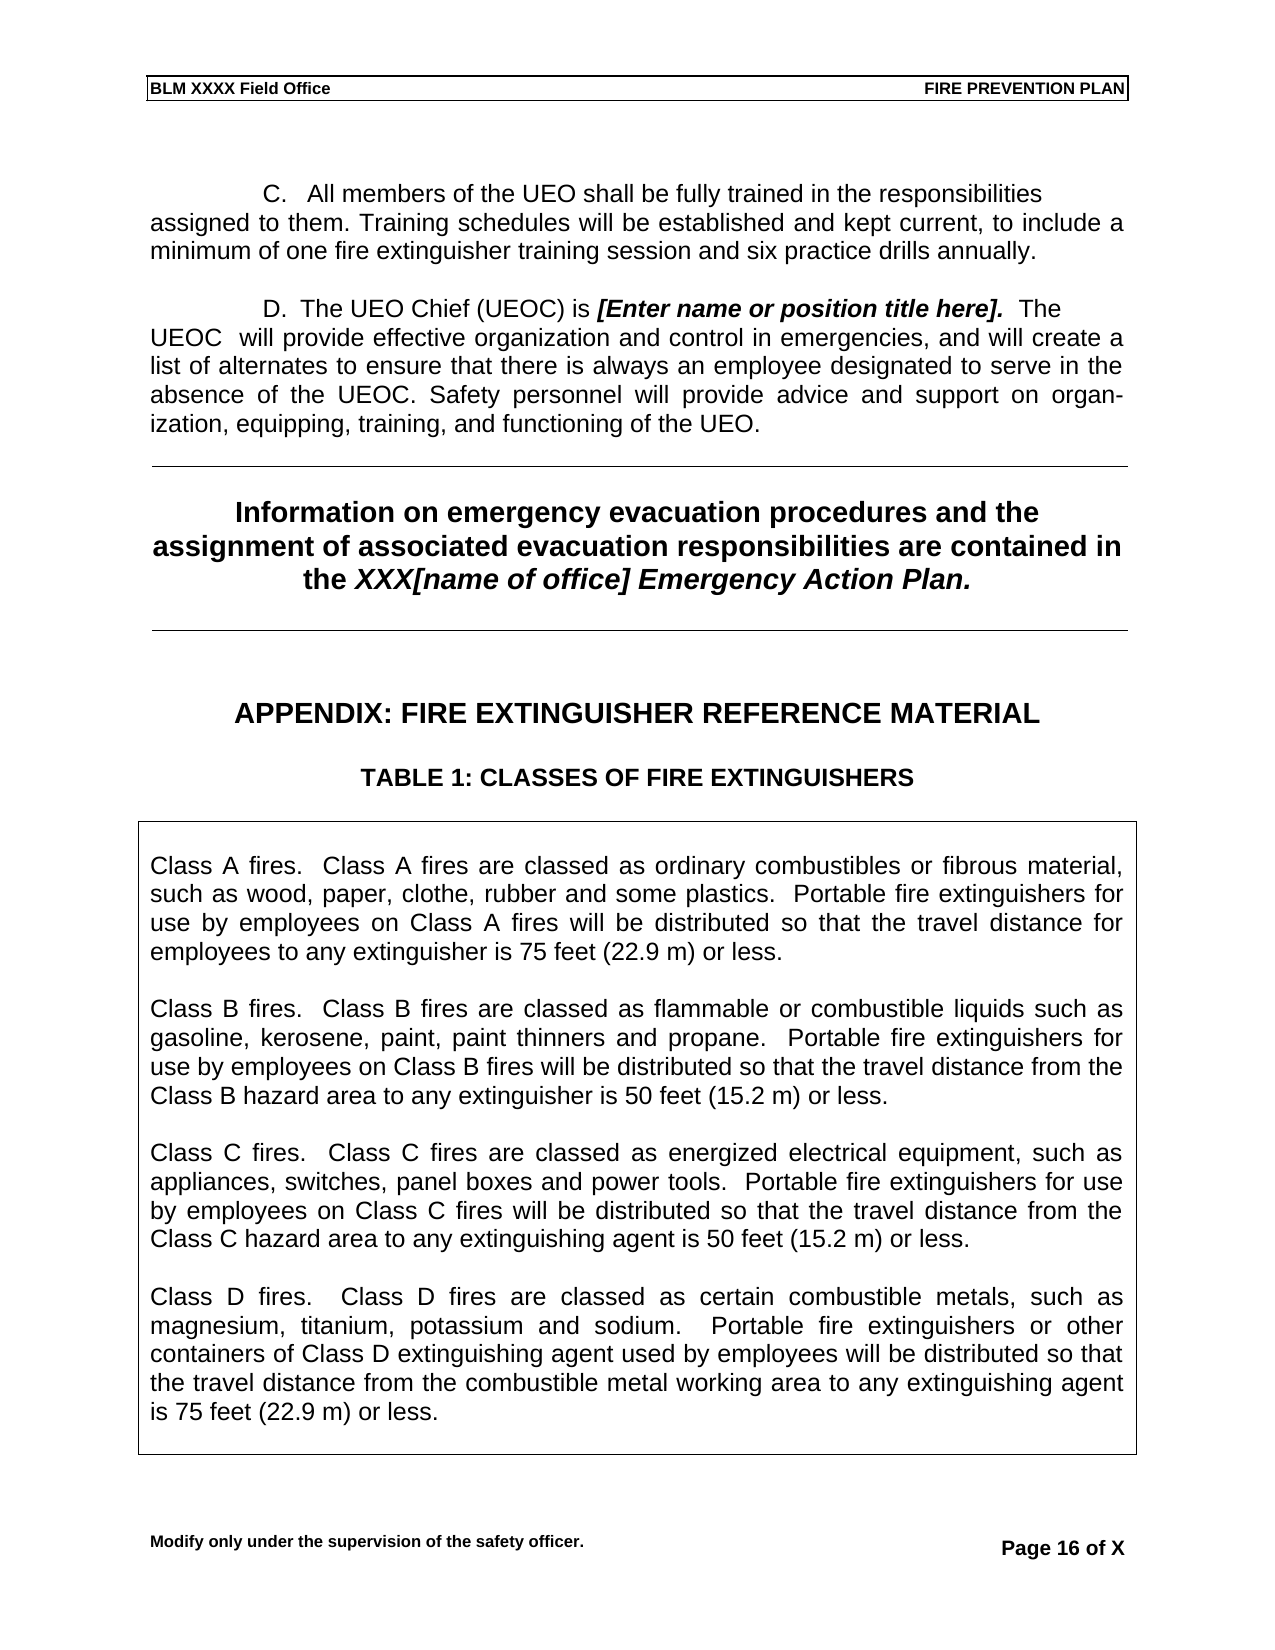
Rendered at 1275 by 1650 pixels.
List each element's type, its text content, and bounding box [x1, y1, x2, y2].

text Information on emergency evacuation procedures and the [150, 495, 1125, 528]
list All members of the UEO shall be fully trained in the responsibilities [225, 179, 1125, 207]
text the XXX[name of office] Emergency Action Plan. [150, 562, 1125, 596]
table_header Class A fires. Class A fires are classed as ordinary combustibles or fibrous material, such as wood, paper, clothe, rubber and some plastics. Portable fire extinguishers for use by employees on Class A fires will be distributed so that the travel distance for employees to any extinguisher is 75 feet (22.9 m) or less. Class B fires. Class B fires are classed as flammable or combustible liquids such as gasoline, kerosene, paint, paint thinners and propane. Portable fire extinguishers for use by employees on Class B fires will be distributed so that the travel distance from the Class B hazard area to any extinguisher is 50 feet (15.2 m) or less. Class C fires. Class C fires are classed as energized electrical equipment, such as appliances, switches, panel boxes and power tools. Portable fire extinguishers for use by employees on Class C fires will be distributed so that the travel distance from the Class C hazard area to any extinguishing agent is 50 feet (15.2 m) or less. Class D fires. Class D fires are classed as certain combustible metals, such as magnesium, titanium, potassium and sodium. Portable fire extinguishers or other containers of Class D extinguishing agent used by employees will be distributed so that the travel distance from the combustible metal working area to any extinguishing agent is 75 feet (22.9 m) or less. [139, 822, 1136, 1454]
text TABLE 1: CLASSES OF FIRE EXTINGUISHERS [150, 763, 1125, 792]
text assigned to them. Training schedules will be established and kept current, to include a minimum of one fire extinguisher training session and six practice drills annually. [150, 207, 1125, 265]
text APPENDIX: FIRE EXTINGUISHER REFERENCE MATERIAL [150, 696, 1125, 730]
list The UEO Chief (UEOC) is [Enter name or position title here]. The [225, 294, 1125, 322]
text assignment of associated evacuation responsibilities are contained in [150, 528, 1125, 562]
text UEOC will provide effective organization and control in emergencies, and will create a list of alternates to ensure that there is always an employee designated to serve in the absence of the UEOC. Safety personnel will provide advice and support on organ-ization, equipping, training, and functioning of the UEO. [150, 322, 1125, 437]
